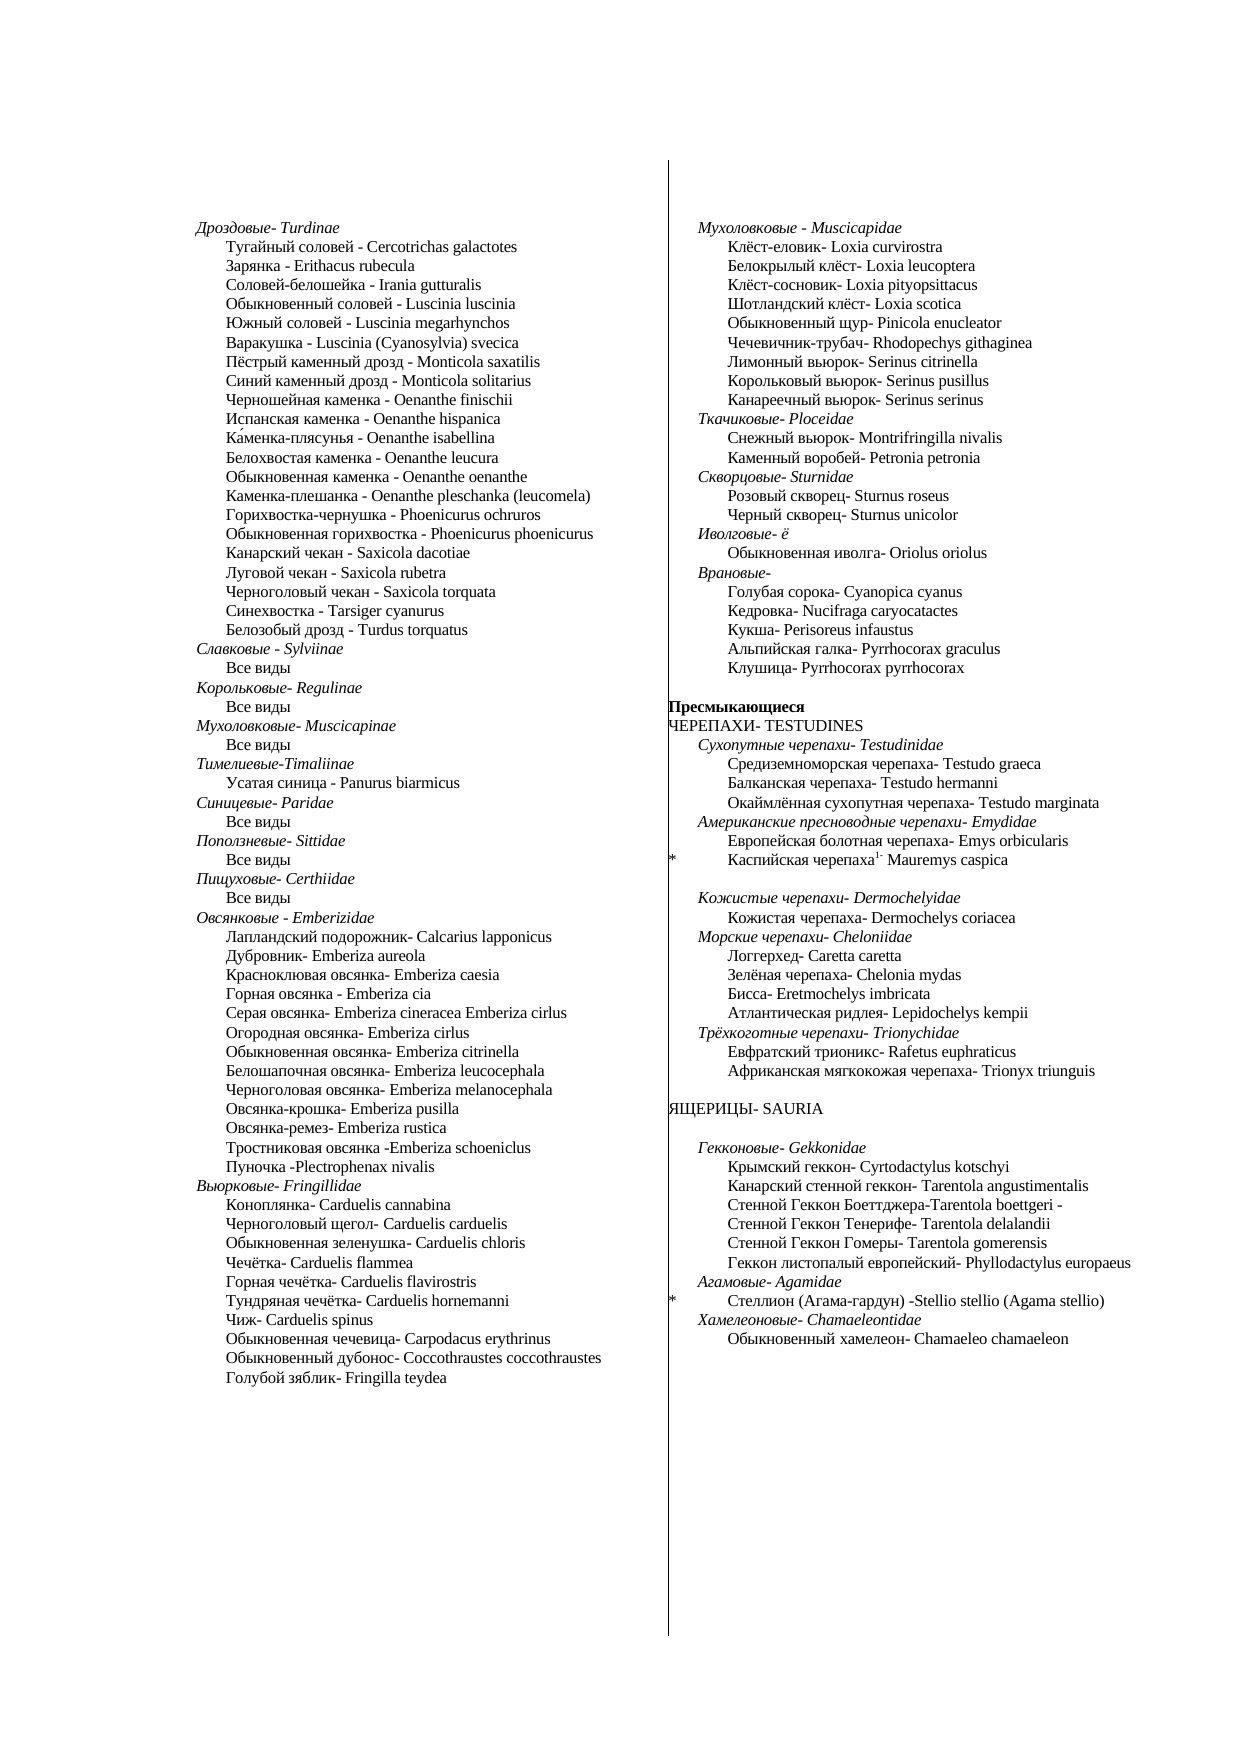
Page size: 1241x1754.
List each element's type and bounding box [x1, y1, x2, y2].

table_header [669, 160, 1185, 1636]
table_header [166, 160, 668, 1636]
